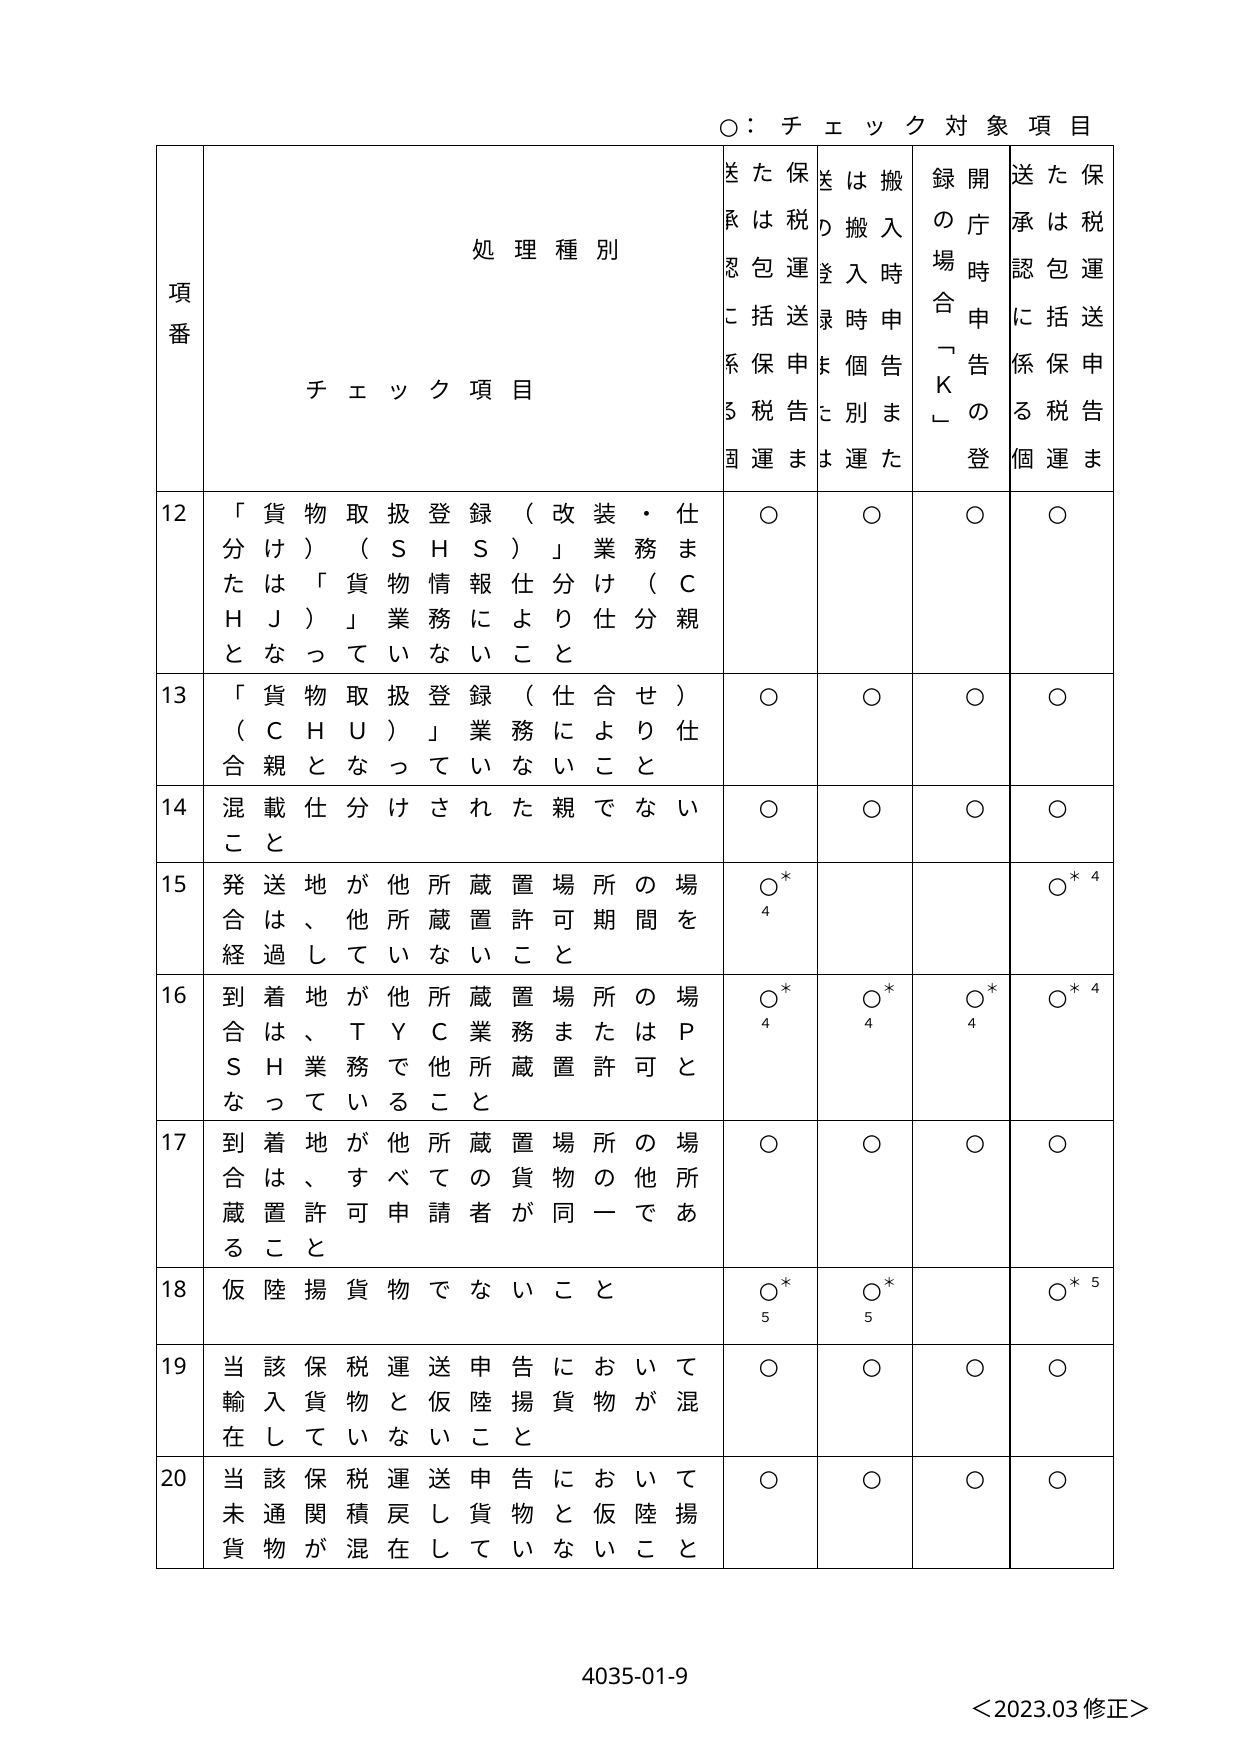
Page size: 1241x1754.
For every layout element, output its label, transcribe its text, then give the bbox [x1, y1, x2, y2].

table_cell 15 [157, 863, 203, 973]
table_cell 開庁時申告の登録の場合「Ｋ」 [913, 146, 1009, 491]
table_cell ○ [724, 1457, 817, 1568]
table_cell [913, 863, 1009, 973]
table_cell ○＊４ [724, 863, 817, 973]
table_cell ○ [724, 1121, 817, 1267]
table_cell [818, 863, 912, 973]
table_cell ○＊４ [1011, 975, 1113, 1120]
table_cell ○ [913, 492, 1009, 673]
table_cell ○ [913, 1457, 1009, 1568]
table_cell [913, 1268, 1009, 1344]
table_cell ○ [724, 1345, 817, 1456]
table_cell ○ [724, 492, 817, 673]
table_cell ○ [1011, 492, 1113, 673]
table_cell ○ [1011, 786, 1113, 862]
table_cell 処理種別 チェック項目 [204, 146, 723, 491]
table_cell ○ [724, 786, 817, 862]
table_cell 保税運送申告または包括保税運送承認に係る個別運送情報の登録または特定保税運送の場合「△」 [724, 146, 817, 491]
table_cell 搬入時申告または搬入時個別運送の登録または搬入時特定保税運送の登録の場合｢Ｉ｣ [818, 146, 912, 491]
table_cell ○ [1011, 1457, 1113, 1568]
table_cell 混載仕分けされた親でないこと [204, 786, 723, 862]
table_header ○：チェック対象項目 [156, 104, 1113, 145]
table_cell ○ [818, 1121, 912, 1267]
table_cell 到着地が他所蔵置場所の場合は、すべての貨物の他所蔵置許可申請者が同一であること [204, 1121, 723, 1267]
table_cell ○ [1011, 1345, 1113, 1456]
table_cell 当該保税運送申告において輸入貨物と仮陸揚貨物が混在していないこと [204, 1345, 723, 1456]
table_cell ○ [913, 674, 1009, 785]
table_cell 13 [157, 674, 203, 785]
table_cell 12 [157, 492, 203, 673]
table_cell ○＊５ [724, 1268, 817, 1344]
table_cell ○ [724, 674, 817, 785]
table_cell 当該保税運送申告において未通関積戻し貨物と仮陸揚貨物が混在していないこと [204, 1457, 723, 1568]
table_cell ○ [913, 1121, 1009, 1267]
table_cell 16 [157, 975, 203, 1120]
table_cell ○＊４ [724, 975, 817, 1120]
table_cell ○＊５ [818, 1268, 912, 1344]
table_cell 17 [157, 1121, 203, 1267]
table_cell 到着地が他所蔵置場所の場合は、ＴＹＣ業務またはＰＳＨ業務で他所蔵置許可となっていること [204, 975, 723, 1120]
table_cell ○＊４ [913, 975, 1009, 1120]
table_cell 18 [157, 1268, 203, 1344]
table_cell ○ [913, 786, 1009, 862]
table_cell ○ [1011, 1121, 1113, 1267]
table_cell ○＊４ [1011, 863, 1113, 973]
table_cell 「貨物取扱登録（改装・仕分け）（ＳＨＳ）」業務または「貨物情報仕分け（ＣＨＪ）」業務により仕分親となっていないこと [204, 492, 723, 673]
table_cell 20 [157, 1457, 203, 1568]
table_cell ○ [818, 1345, 912, 1456]
table_cell ○ [818, 1457, 912, 1568]
table_cell 保税運送申告または包括保税運送承認に係る個別運送または特定保税運送の自動起動時の場合 [1011, 146, 1113, 491]
table_cell 発送地が他所蔵置場所の場合は、他所蔵置許可期間を経過していないこと [204, 863, 723, 973]
table_cell ○ [818, 492, 912, 673]
table_cell 19 [157, 1345, 203, 1456]
table_cell 項番 [157, 146, 203, 491]
table_cell 「貨物取扱登録（仕合せ）（ＣＨＵ）」業務により仕合親となっていないこと [204, 674, 723, 785]
table_cell 14 [157, 786, 203, 862]
table_cell 仮陸揚貨物でないこと [204, 1268, 723, 1344]
table_cell ○ [1011, 674, 1113, 785]
table_cell ○＊５ [1011, 1268, 1113, 1344]
table_cell ○ [818, 786, 912, 862]
table_cell ○ [913, 1345, 1009, 1456]
table_cell ○ [818, 674, 912, 785]
table_cell ○＊４ [818, 975, 912, 1120]
